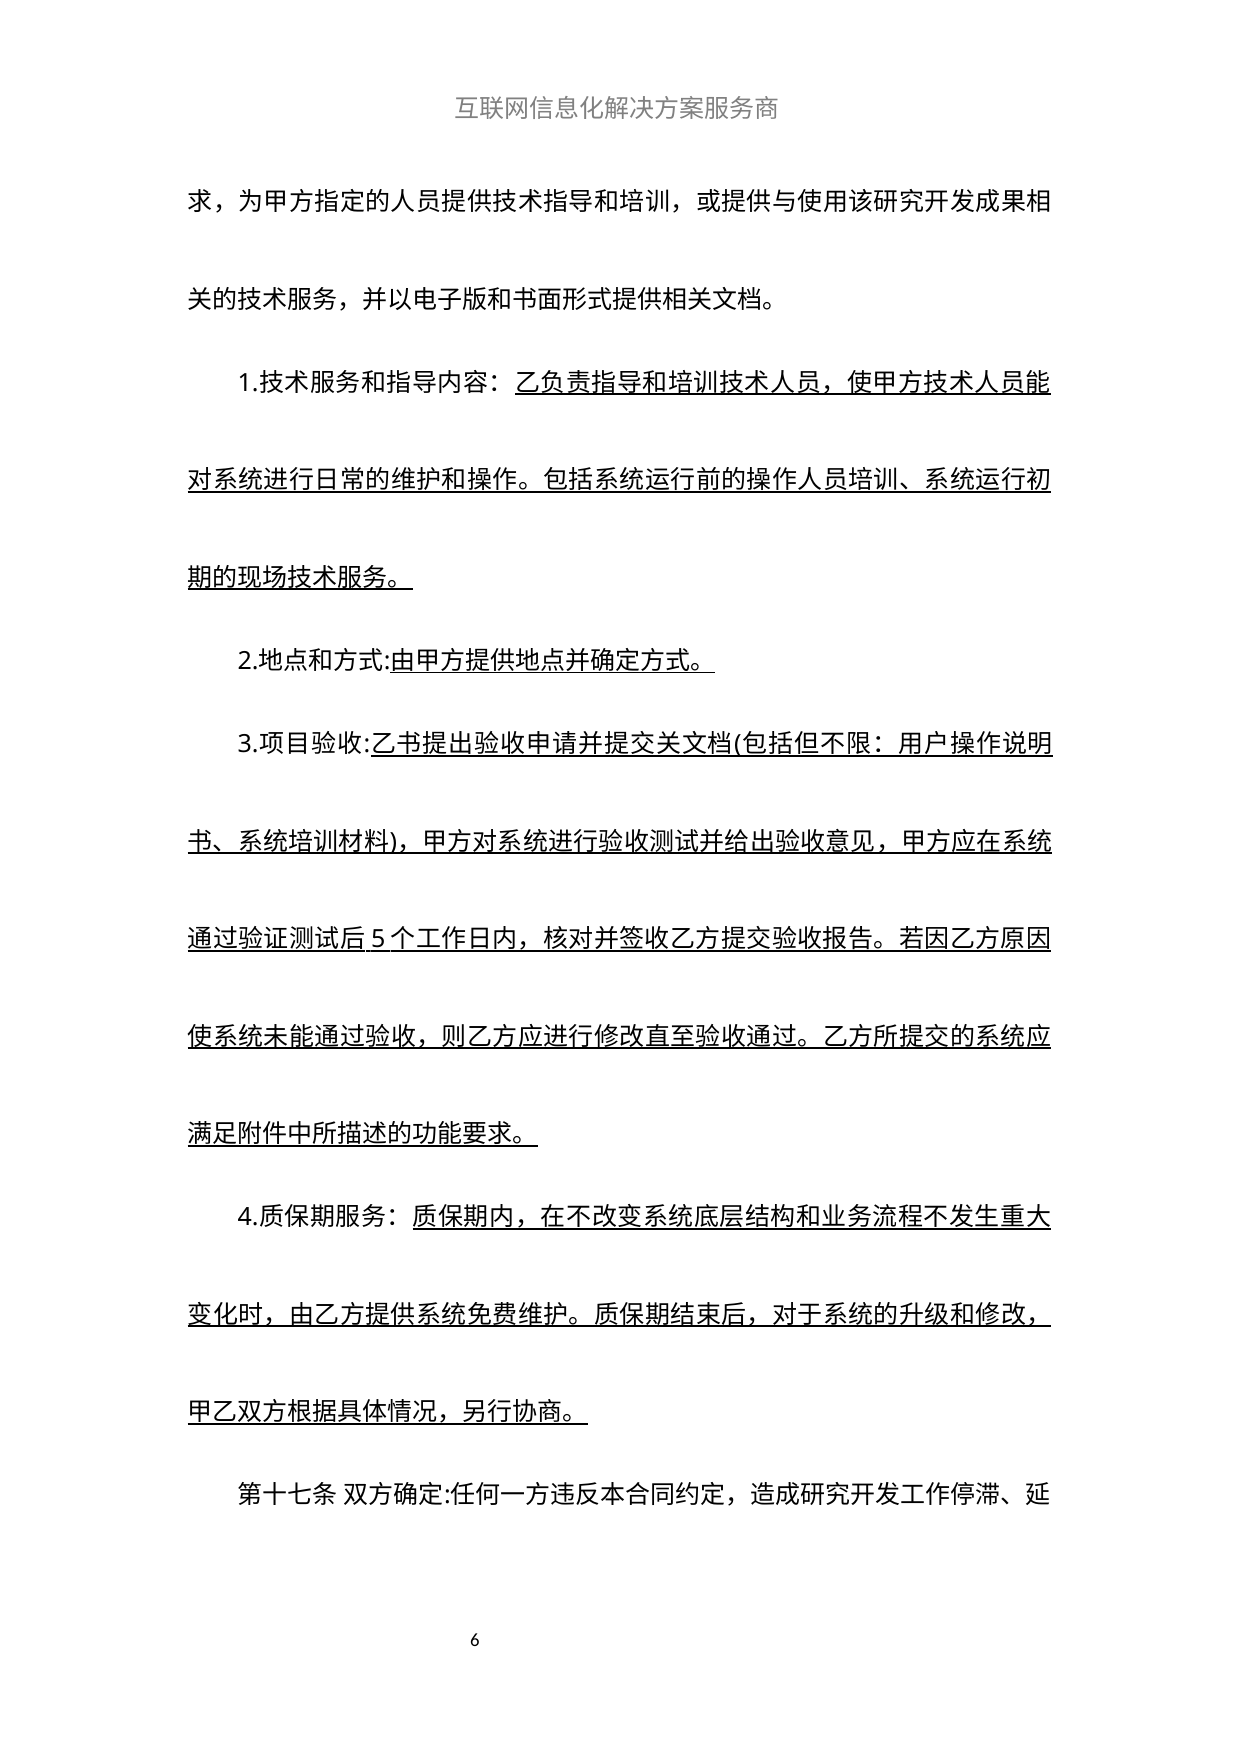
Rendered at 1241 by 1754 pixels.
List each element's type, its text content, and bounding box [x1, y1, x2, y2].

list 1.技术服务和指导内容：乙负责指导和培训技术人员，使甲方技术人员能对系统进行日常的维护和操作。包括系统运行前的操作人员培训、系统运行初期的现场技术服务。 [187, 348, 1053, 608]
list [187, 1461, 1053, 1526]
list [187, 167, 1053, 330]
list 4.质保期服务：质保期内，在不改变系统底层结构和业务流程不发生重大变化时，由乙方提供系统免费维护。质保期结束后，对于系统的升级和修改，甲乙双方根据具体情况，另行协商。 [187, 1182, 1053, 1442]
list 2.地点和方式:由甲方提供地点并确定方式。 [187, 626, 1053, 691]
list 3.项目验收:乙书提出验收申请并提交关文档(包括但不限：用户操作说明书、系统培训材料)，甲方对系统进行验收测试并给出验收意见，甲方应在系统通过验证测试后5个工作日内，核对并签收乙方提交验收报告。若因乙方原因使系统未能通过验收，则乙方应进行修改直至验收通过。乙方所提交的系统应满足附件中所描述的功能要求。 [187, 709, 1053, 1164]
